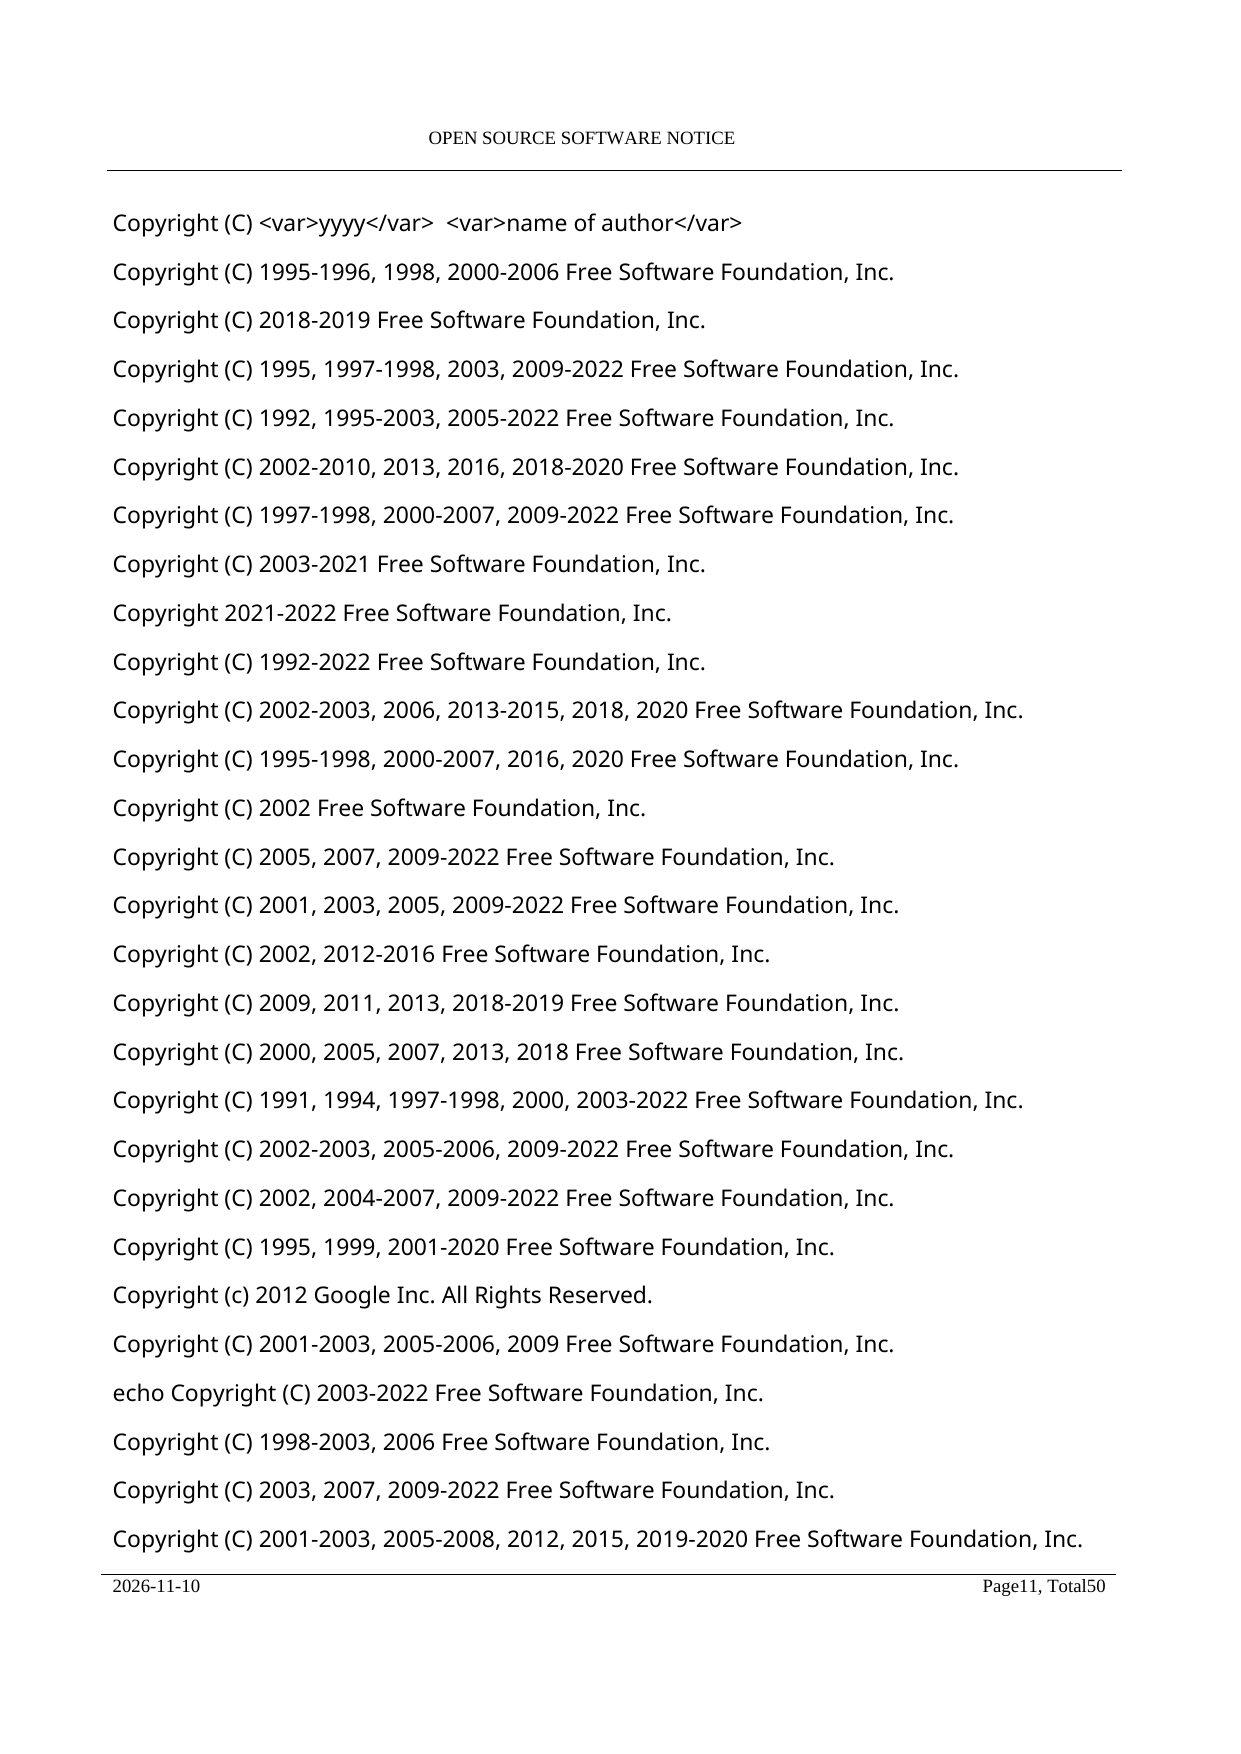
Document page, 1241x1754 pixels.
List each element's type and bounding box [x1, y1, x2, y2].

text [112, 206, 1128, 1555]
